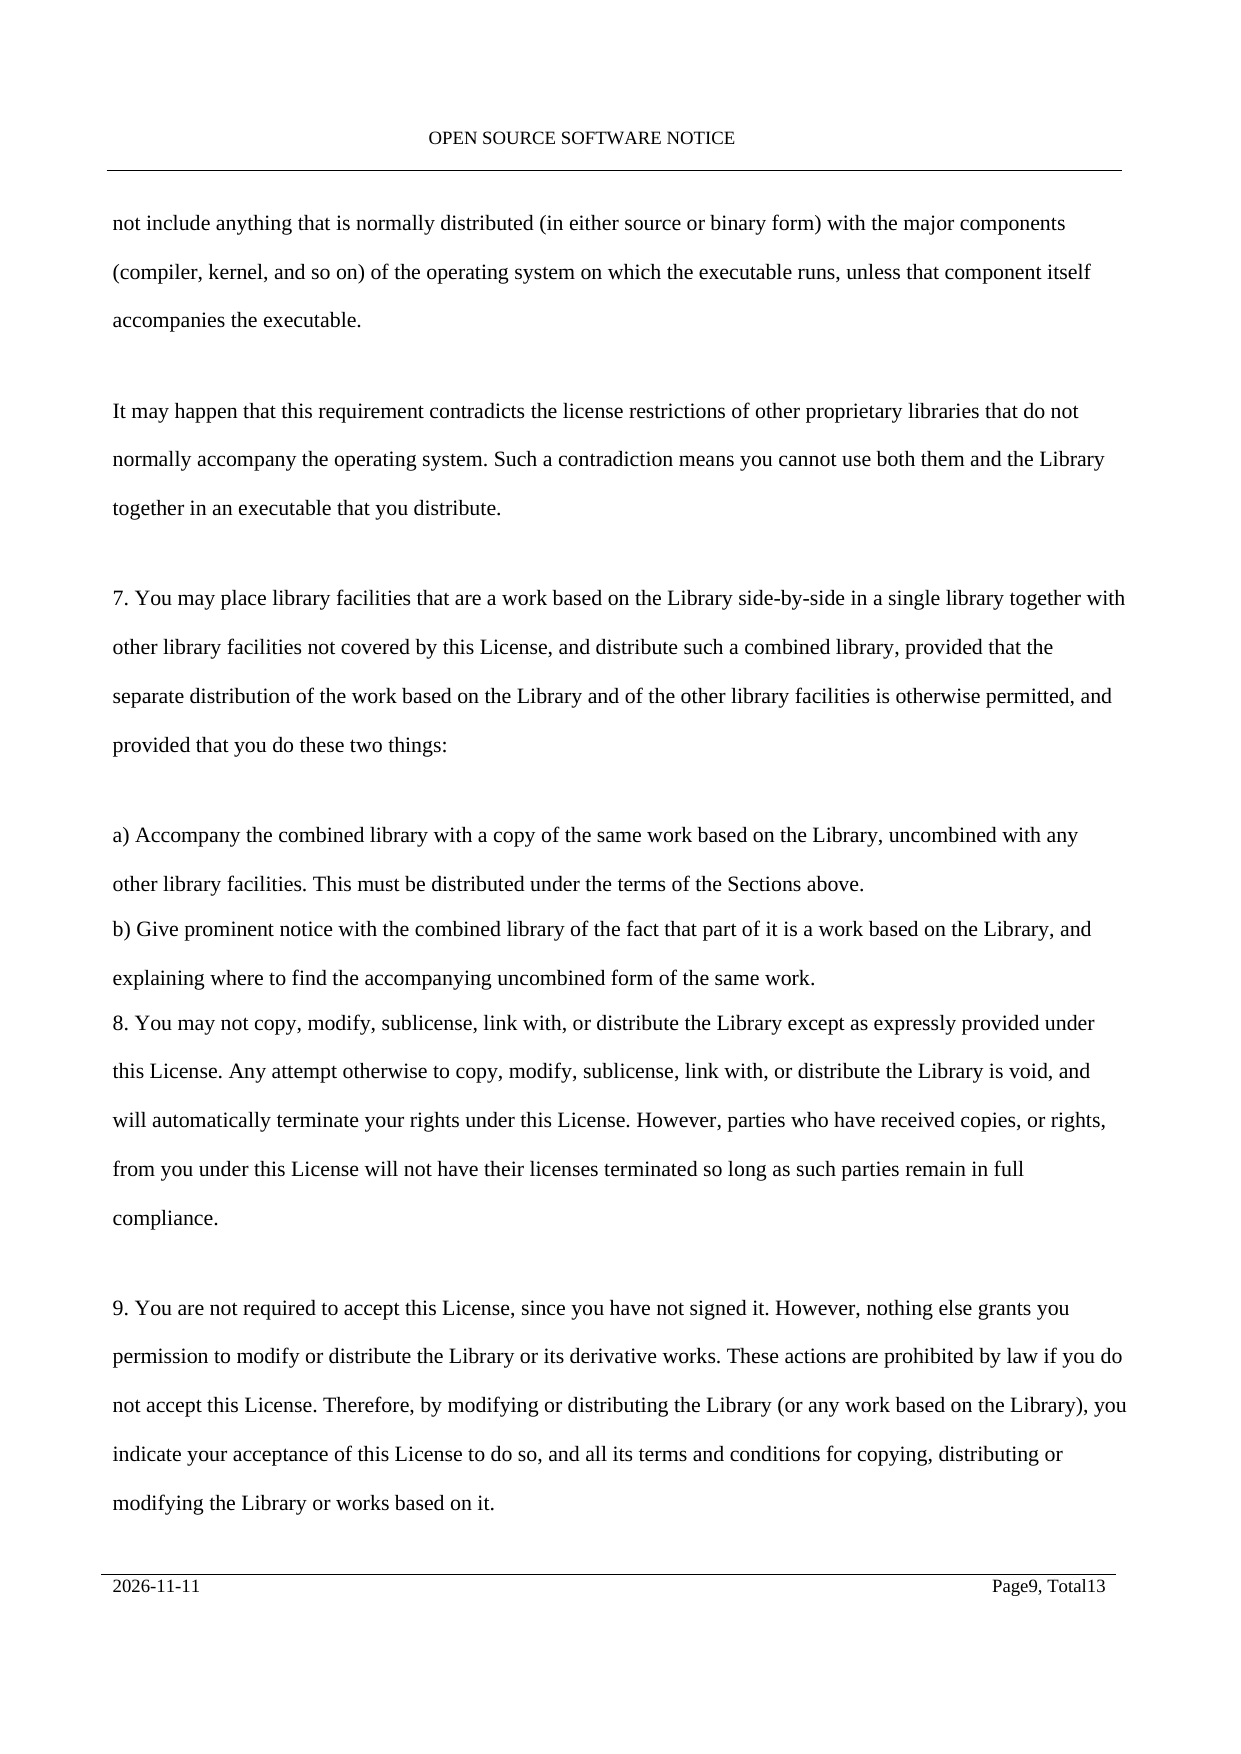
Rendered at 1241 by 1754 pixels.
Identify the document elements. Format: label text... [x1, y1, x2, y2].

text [112, 206, 1128, 336]
text 9. You are not required to accept this License, since you have not signed it. However, nothing else grants you permission to modify or distribute the Library or its derivative works. These actions are prohibited by law if you do not accept this License. Therefore, by modifying or distributing the Library (or any work based on the Library), you indicate your acceptance of this License to do so, and all its terms and conditions for copying, distributing or modifying the Library or works based on it. [112, 1291, 1128, 1519]
text 8. You may not copy, modify, sublicense, link with, or distribute the Library except as expressly provided under this License. Any attempt otherwise to copy, modify, sublicense, link with, or distribute the Library is void, and will automatically terminate your rights under this License. However, parties who have received copies, or rights, from you under this License will not have their licenses terminated so long as such parties remain in full compliance. [112, 1006, 1128, 1233]
text a) Accompany the combined library with a copy of the same work based on the Library, uncombined with any other library facilities. This must be distributed under the terms of the Sections above. [112, 818, 1128, 899]
text 7. You may place library facilities that are a work based on the Library side-by-side in a single library together with other library facilities not covered by this License, and distribute such a combined library, provided that the separate distribution of the work based on the Library and of the other library facilities is otherwise permitted, and provided that you do these two things: [112, 582, 1128, 761]
text It may happen that this requirement contradicts the license restrictions of other proprietary libraries that do not normally accompany the operating system. Such a contradiction means you cannot use both them and the Library together in an executable that you distribute. [112, 394, 1128, 524]
text b) Give prominent notice with the combined library of the fact that part of it is a work based on the Library, and explaining where to find the accompanying uncombined form of the same work. [112, 912, 1128, 993]
